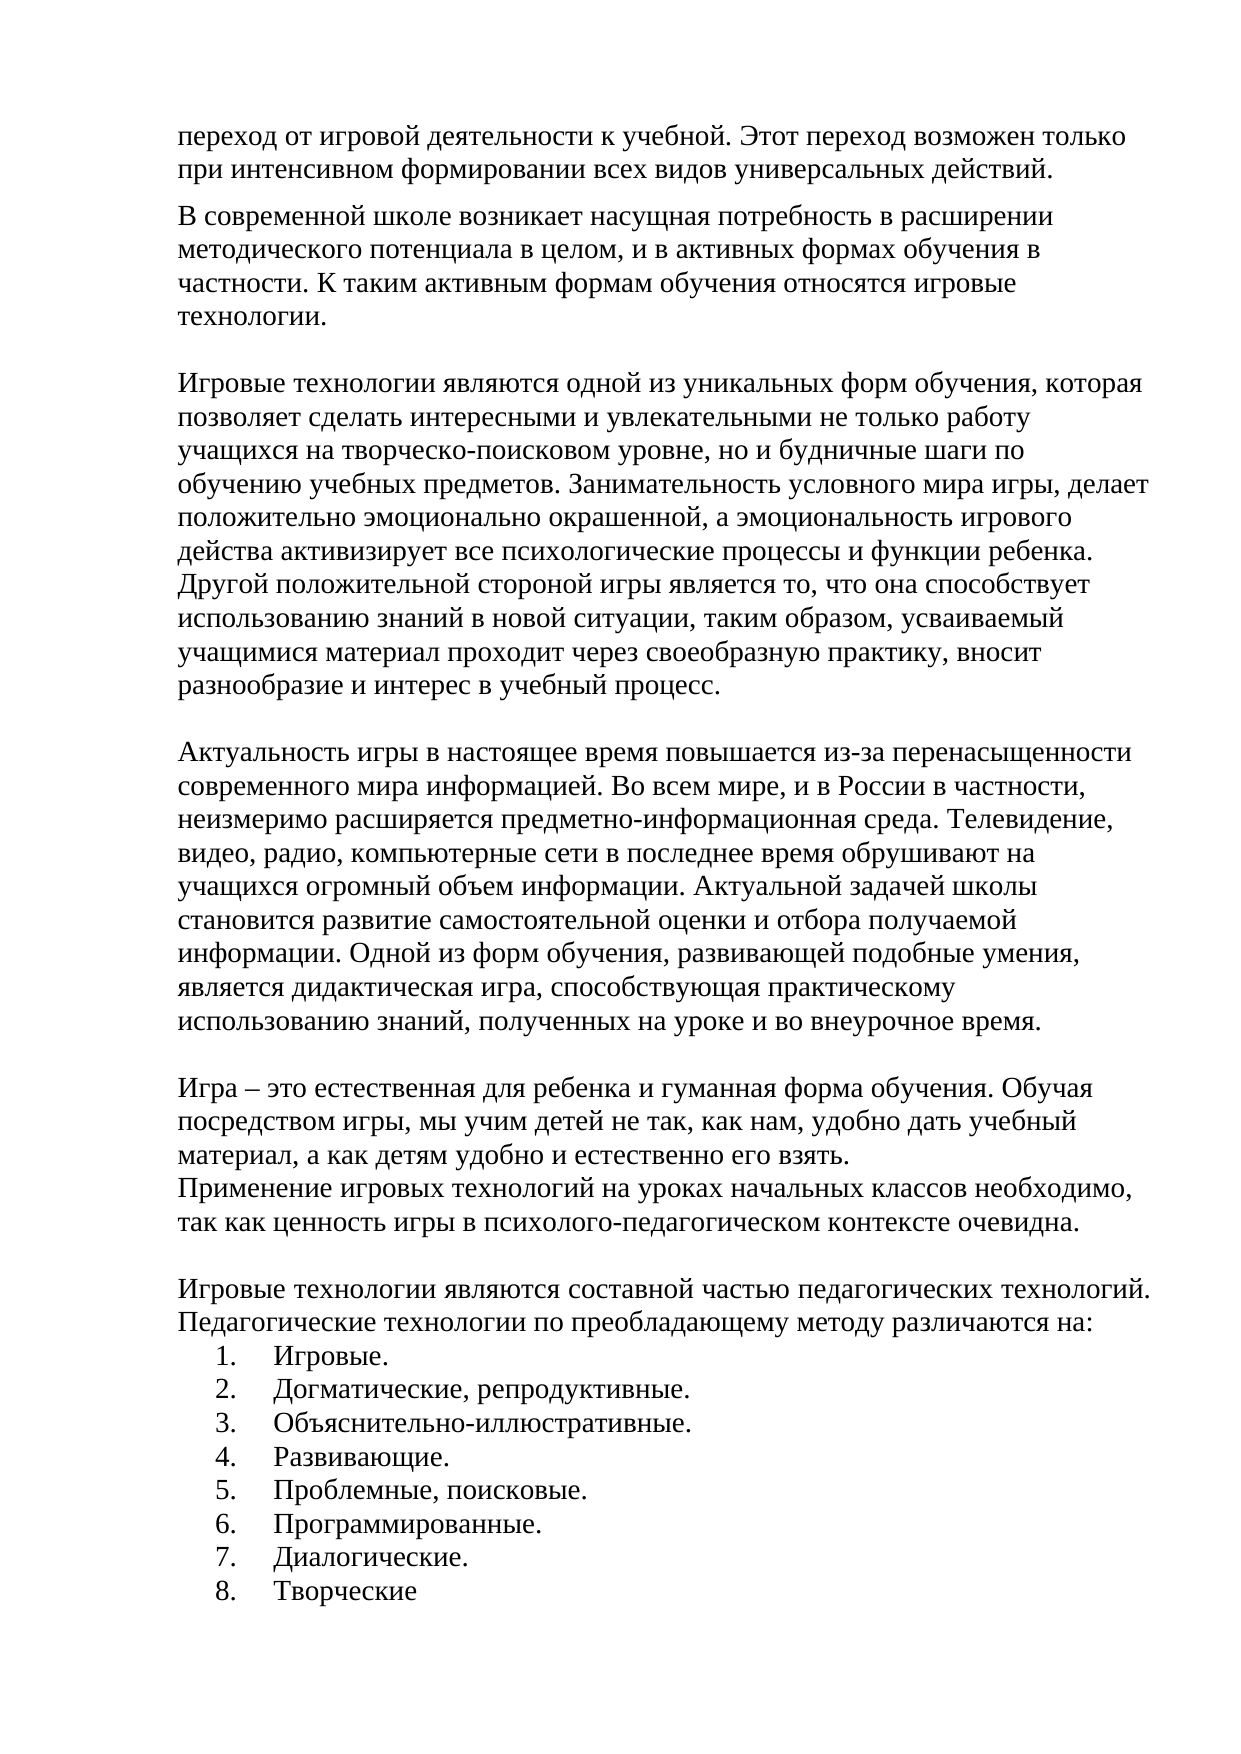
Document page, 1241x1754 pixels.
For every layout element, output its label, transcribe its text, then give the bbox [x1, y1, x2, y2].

text 1. Игровые. [215, 1338, 1152, 1372]
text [177, 118, 1152, 185]
text 7. Диалогические. [215, 1539, 1152, 1573]
text В современной школе возникает насущная потребность в расширении методического потенциала в целом, и в активных формах обучения в частности. К таким активным формам обучения относятся игровые технологии. Игровые технологии являются одной из уникальных форм обучения, которая позволяет сделать интересными и увлекательными не только работу учащихся на творческо-поисковом уровне, но и будничные шаги по обучению учебных предметов. Занимательность условного мира игры, делает положительно эмоционально окрашенной, а эмоциональность игрового действа активизирует все психологические процессы и функции ребенка. Другой положительной стороной игры является то, что она способствует использованию знаний в новой ситуации, таким образом, усваиваемый учащимися материал проходит через своеобразную практику, вносит разнообразие и интерес в учебный процесс. Актуальность игры в настоящее время повышается из-за перенасыщенности современного мира информацией. Во всем мире, и в России в частности, неизмеримо расширяется предметно-информационная среда. Телевидение, видео, радио, компьютерные сети в последнее время обрушивают на учащихся огромный объем информации. Актуальной задачей школы становится развитие самостоятельной оценки и отбора получаемой информации. Одной из форм обучения, развивающей подобные умения, является дидактическая игра, способствующая практическому использованию знаний, полученных на уроке и во внеурочное время. Игра – это естественная для ребенка и гуманная форма обучения. Обучая посредством игры, мы учим детей не так, как нам, удобно дать учебный материал, а как детям удобно и естественно его взять. Применение игровых технологий на уроках начальных классов необходимо, так как ценность игры в психолого-педагогическом контексте очевидна. [177, 198, 1152, 1237]
text 8. Творческие [215, 1573, 1152, 1606]
text Игровые технологии являются составной частью педагогических технологий. Педагогические технологии по преобладающему методу различаются на: [177, 1271, 1152, 1338]
text 4. Развивающие. [215, 1439, 1152, 1472]
text 3. Объяснительно-иллюстративные. [215, 1405, 1152, 1439]
text 6. Программированные. [215, 1506, 1152, 1539]
text 2. Догматические, репродуктивные. [215, 1372, 1152, 1405]
text 5. Проблемные, поисковые. [215, 1472, 1152, 1506]
